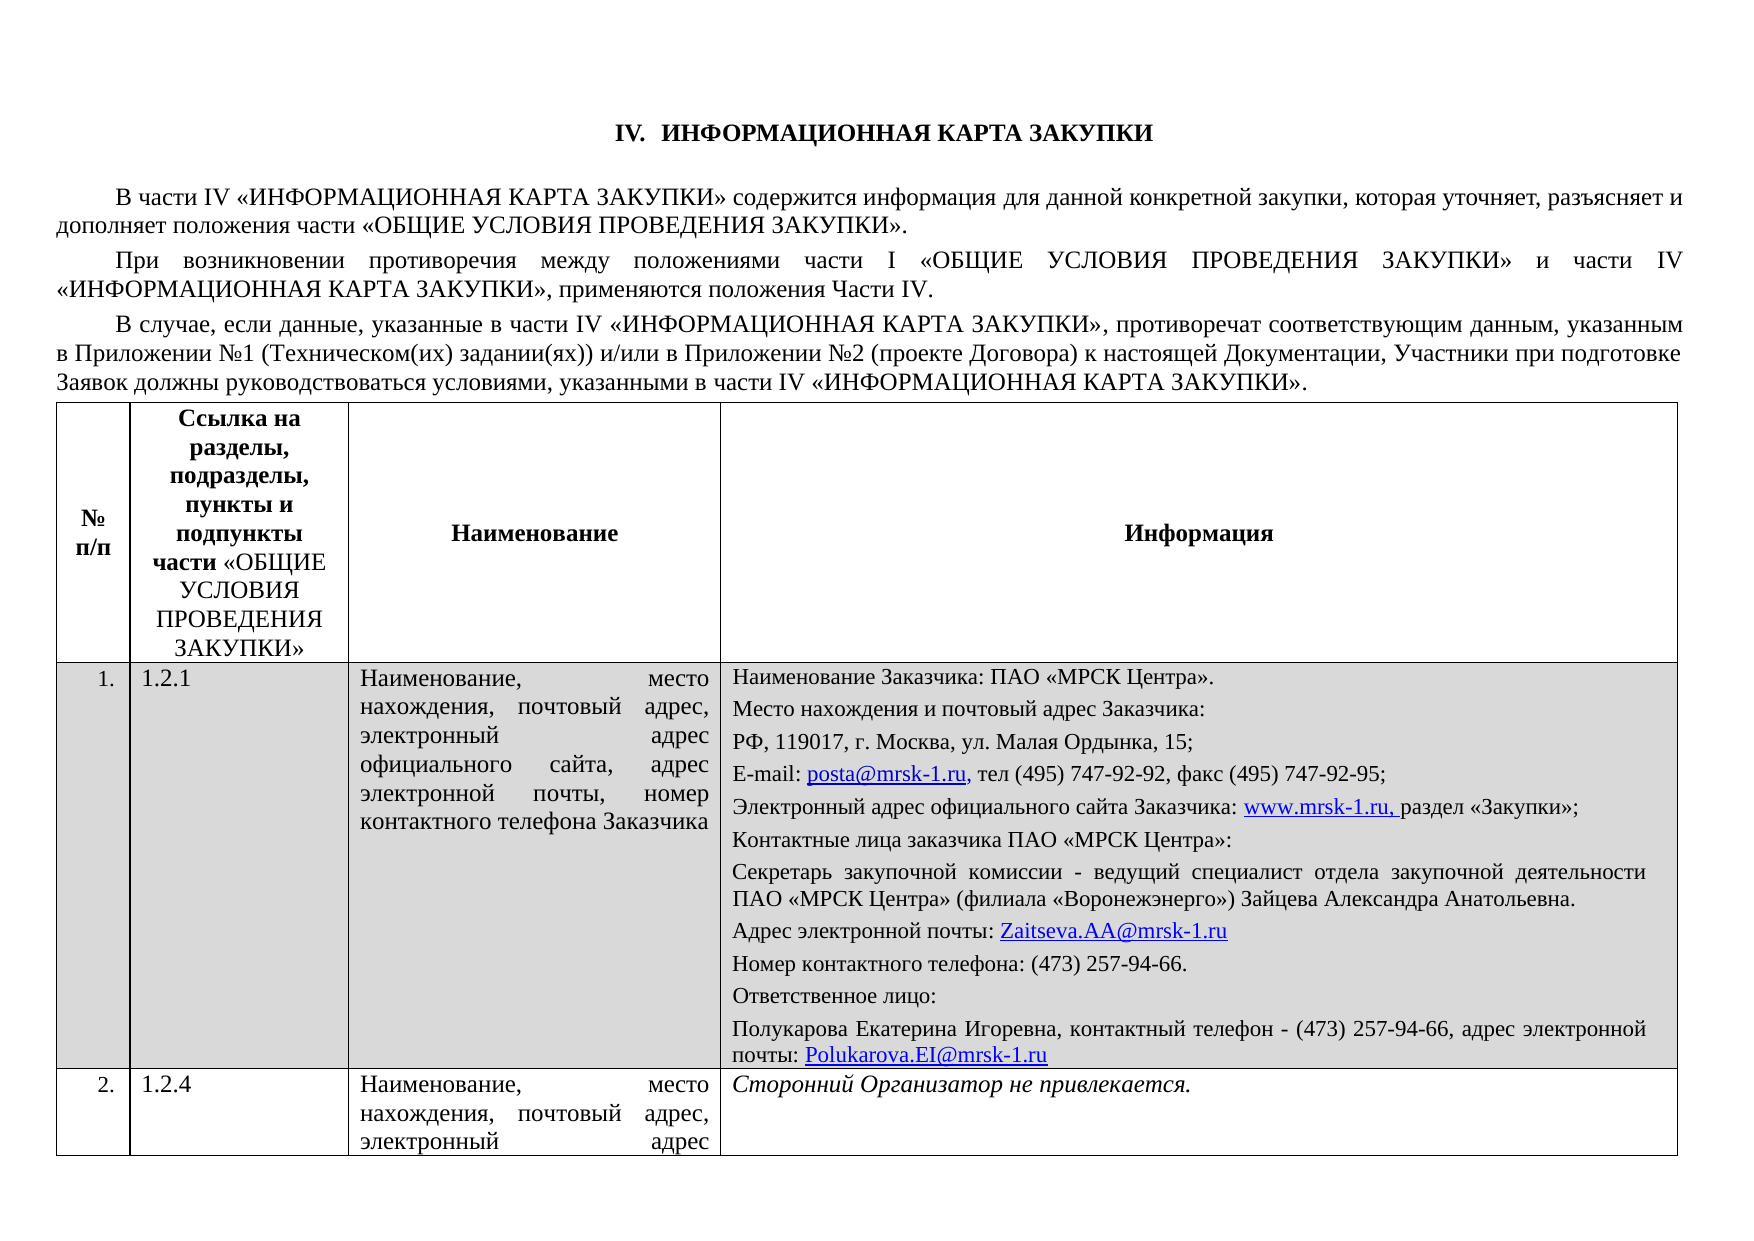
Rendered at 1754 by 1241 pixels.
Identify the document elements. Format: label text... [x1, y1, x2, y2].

table_header № п/п [57, 403, 129, 662]
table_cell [721, 1069, 1677, 1155]
table_header Ссылка на разделы, подразделы, пункты и подпункты части «ОБЩИЕ УСЛОВИЯ ПРОВЕДЕНИЯ ЗАКУПКИ» [131, 403, 348, 662]
table_cell Наименование, место нахождения, почтовый адрес, электронный адрес официального сайта, адрес электронной почты, номер контактного телефона Заказчика [349, 663, 720, 1068]
table_cell 1.2.4 [131, 1069, 348, 1155]
table_cell 1.2.1 [131, 663, 348, 1068]
text При возникновении противоречия между положениями части I «ОБЩИЕ УСЛОВИЯ ПРОВЕДЕНИЯ ЗАКУПКИ» и части IV «ИНФОРМАЦИОННАЯ КАРТА ЗАКУПКИ», применяются положения Части IV. [56, 246, 1683, 303]
subtitle ИНФОРМАЦИОННАЯ КАРТА ЗАКУПКИ [56, 118, 1683, 147]
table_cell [349, 1069, 720, 1155]
text В части IV «ИНФОРМАЦИОННАЯ КАРТА ЗАКУПКИ» содержится информация для данной конкретной закупки, которая уточняет, разъясняет и дополняет положения части «ОБЩИЕ УСЛОВИЯ ПРОВЕДЕНИЯ ЗАКУПКИ». [56, 182, 1683, 239]
text В случае, если данные, указанные в части IV «ИНФОРМАЦИОННАЯ КАРТА ЗАКУПКИ», противоречат соответствующим данным, указанным в Приложении №1 (Техническом(их) задании(ях)) и/или в Приложении №2 (проекте Договора) к настоящей Документации, Участники при подготовке Заявок должны руководствоваться условиями, указанными в части IV «ИНФОРМАЦИОННАЯ КАРТА ЗАКУПКИ». [56, 309, 1683, 396]
table_cell [57, 1069, 129, 1155]
table_header Наименование [349, 403, 720, 662]
table_cell [57, 663, 129, 1068]
table_cell Наименование Заказчика: ПАО «МРСК Центра». Место нахождения и почтовый адрес Заказчика: РФ, 119017, г. Москва, ул. Малая Ордынка, 15; E-mail: posta@mrsk-1.ru, тел (495) 747-92-92, факс (495) 747-92-95; Электронный адрес официального сайта Заказчика: www.mrsk-1.ru, раздел «Закупки»; Контактные лица заказчика ПАО «МРСК Центра»: Секретарь закупочной комиссии - ведущий специалист отдела закупочной деятельности ПАО «МРСК Центра» (филиала «Воронежэнерго») Зайцева Александра Анатольевна. Адрес электронной почты: Zaitseva.AA@mrsk-1.ru Номер контактного телефона: (473) 257-94-66. Ответственное лицо: Полукарова Екатерина Игоревна, контактный телефон - (473) 257-94-66, адрес электронной почты: Polukarova.EI@mrsk-1.ru [721, 663, 1677, 1068]
table_header Информация [721, 403, 1677, 662]
